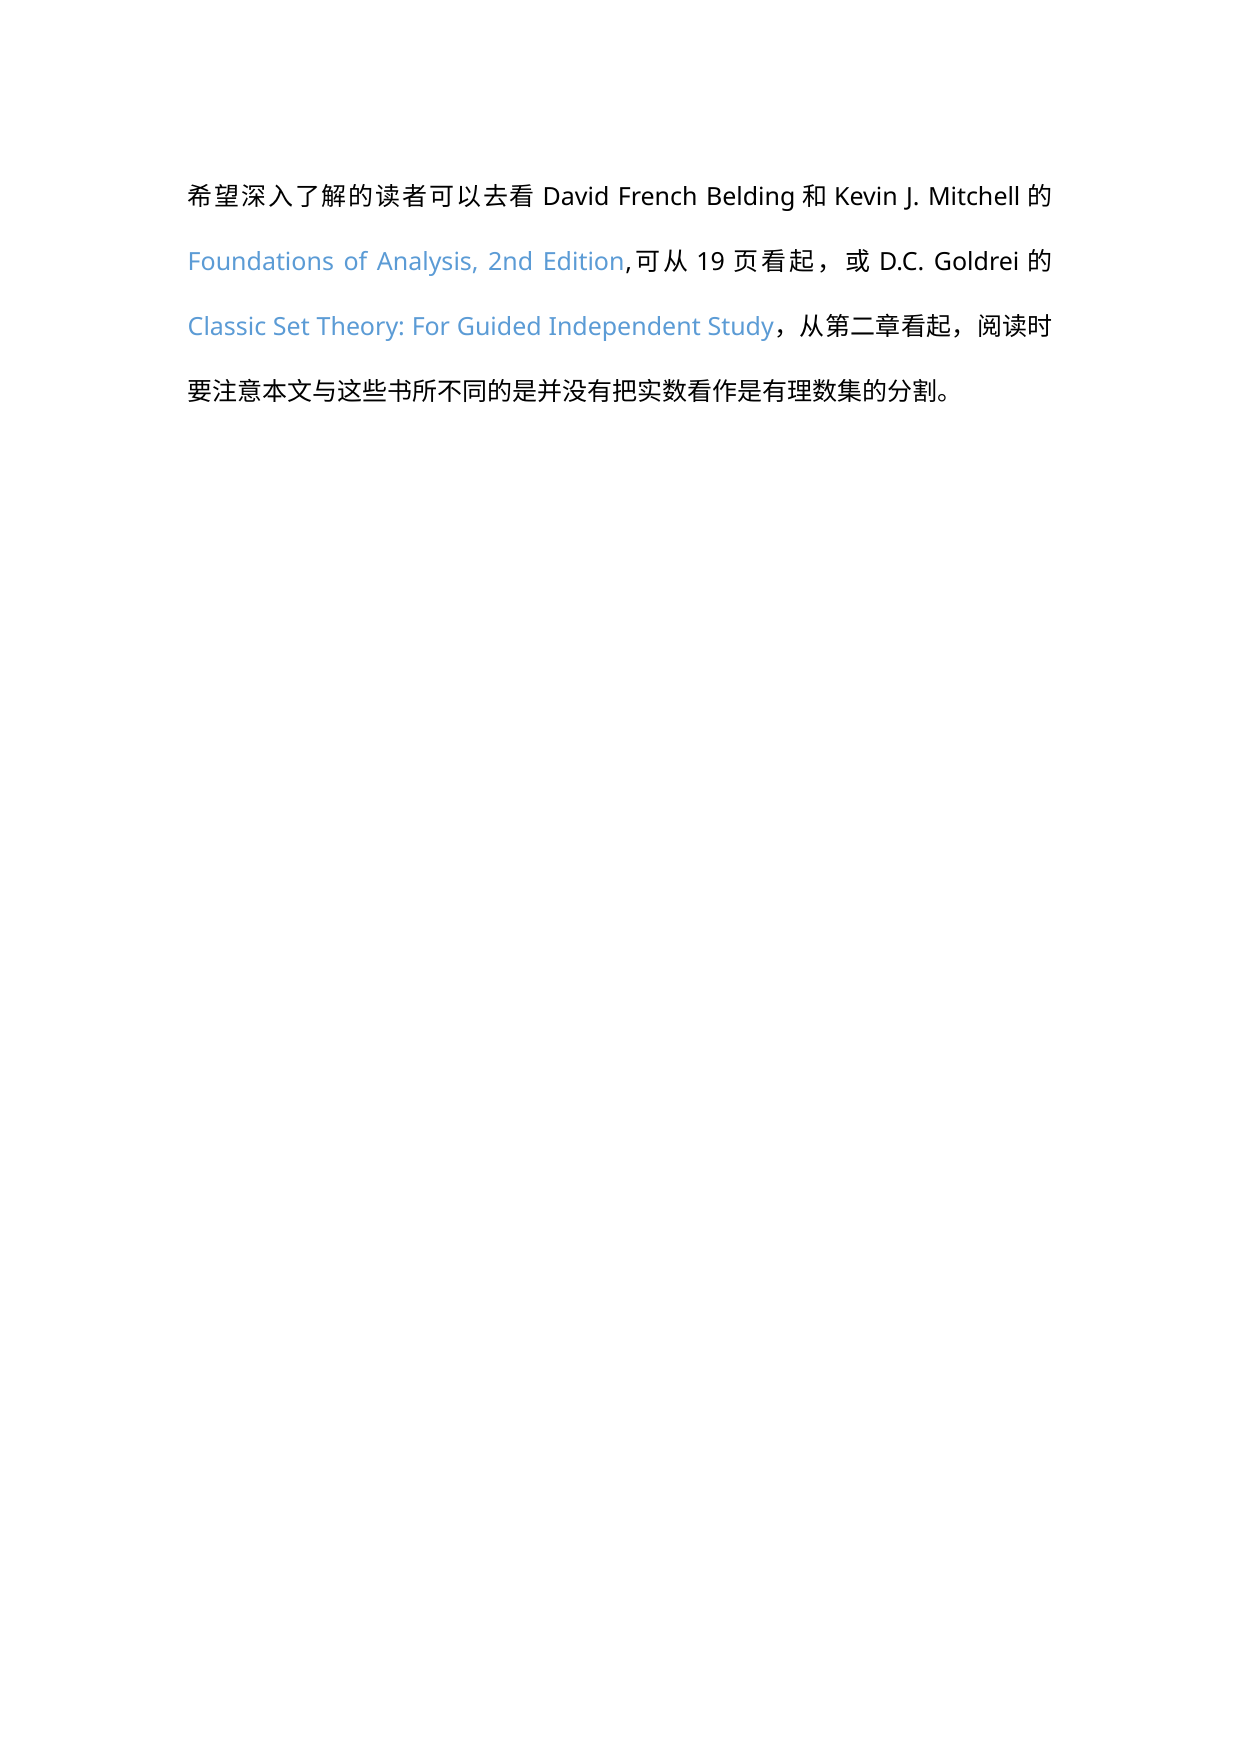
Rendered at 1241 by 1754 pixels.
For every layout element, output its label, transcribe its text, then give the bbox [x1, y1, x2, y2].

text 希望深入了解的读者可以去看David French Belding和Kevin J. Mitchell的Foundations of Analysis, 2nd Edition,可从19页看起，或D.C. Goldrei的 Classic Set Theory: For Guided Independent Study，从第二章看起，阅读时要注意本文与这些书所不同的是并没有把实数看作是有理数集的分割。 [187, 162, 1053, 422]
